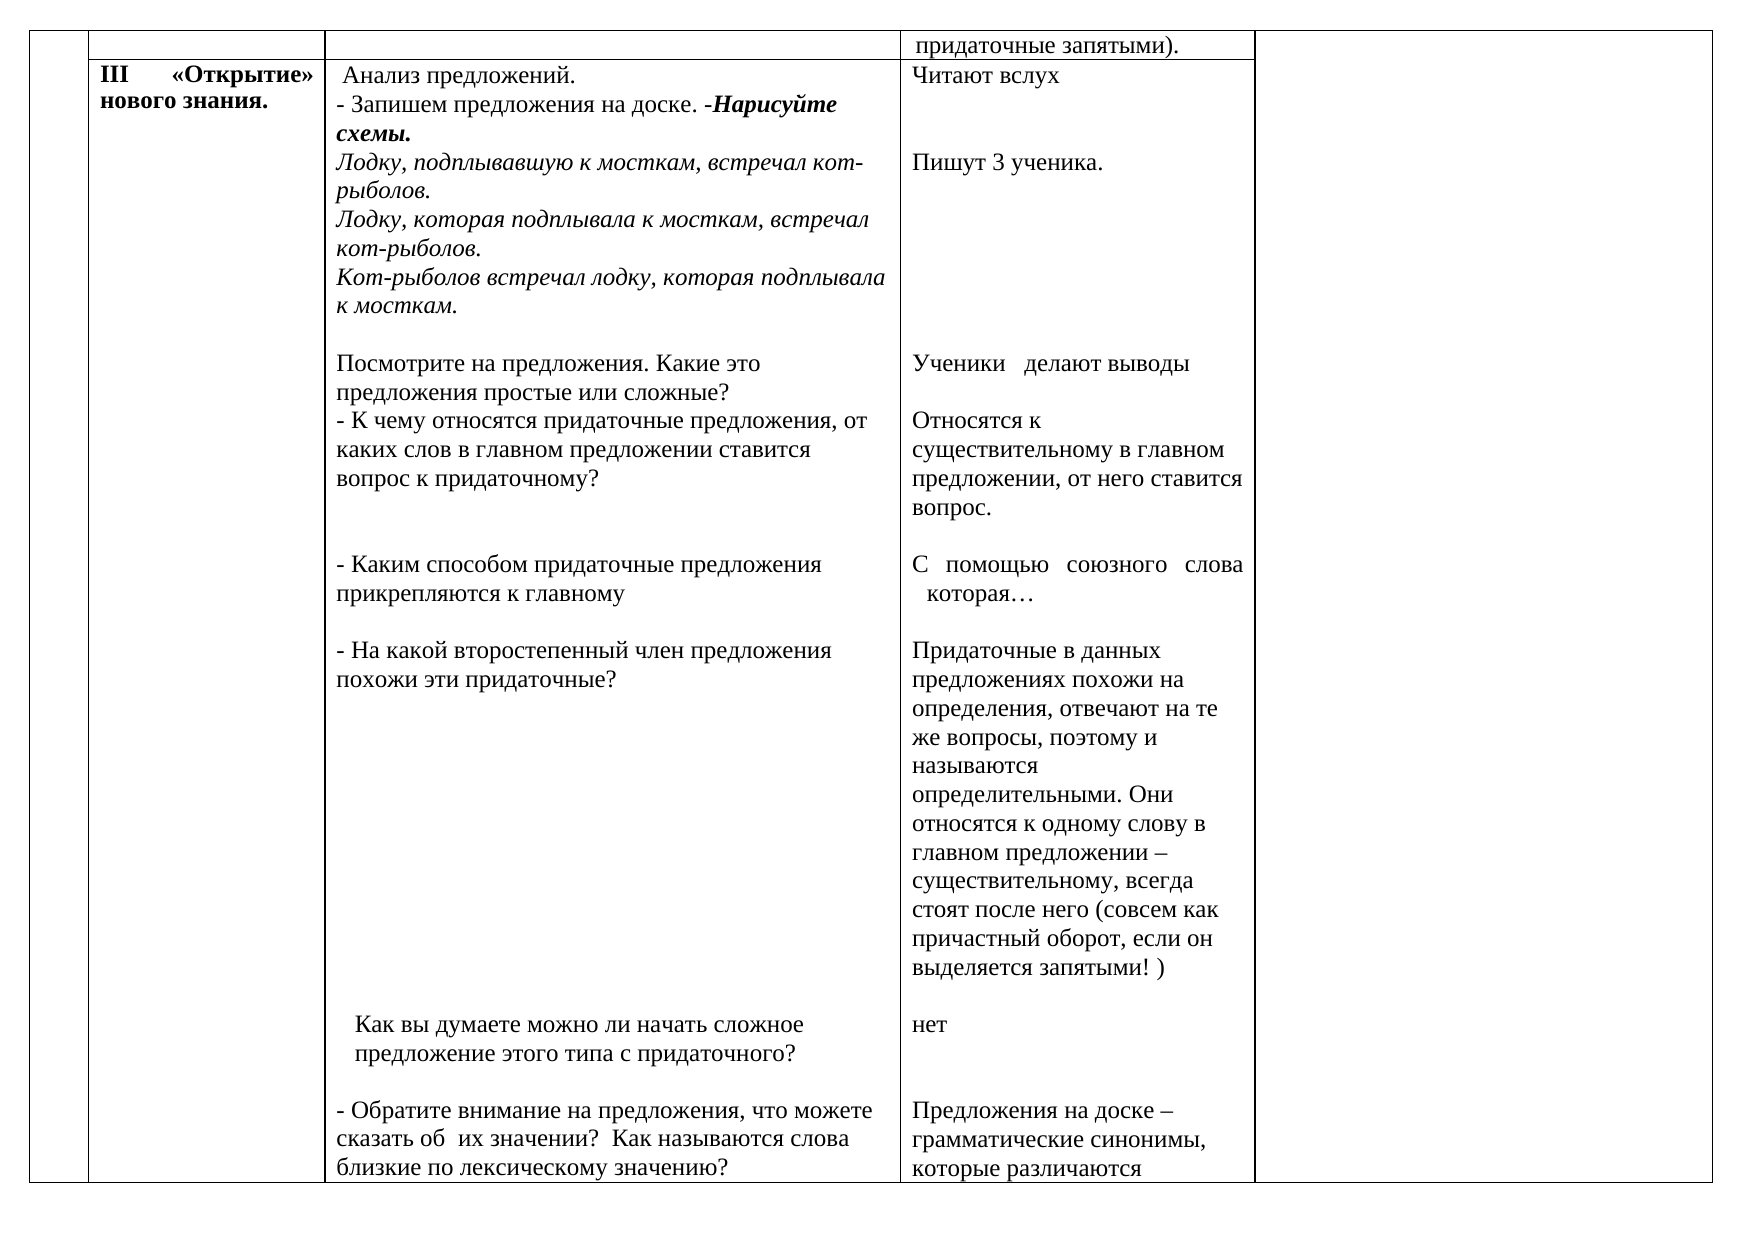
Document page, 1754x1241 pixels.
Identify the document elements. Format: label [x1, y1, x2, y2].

table_cell [89, 60, 324, 1182]
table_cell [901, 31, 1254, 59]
table_cell [89, 31, 324, 59]
table_cell [326, 60, 900, 1182]
table_cell [326, 31, 900, 59]
table_cell [901, 60, 1254, 1182]
